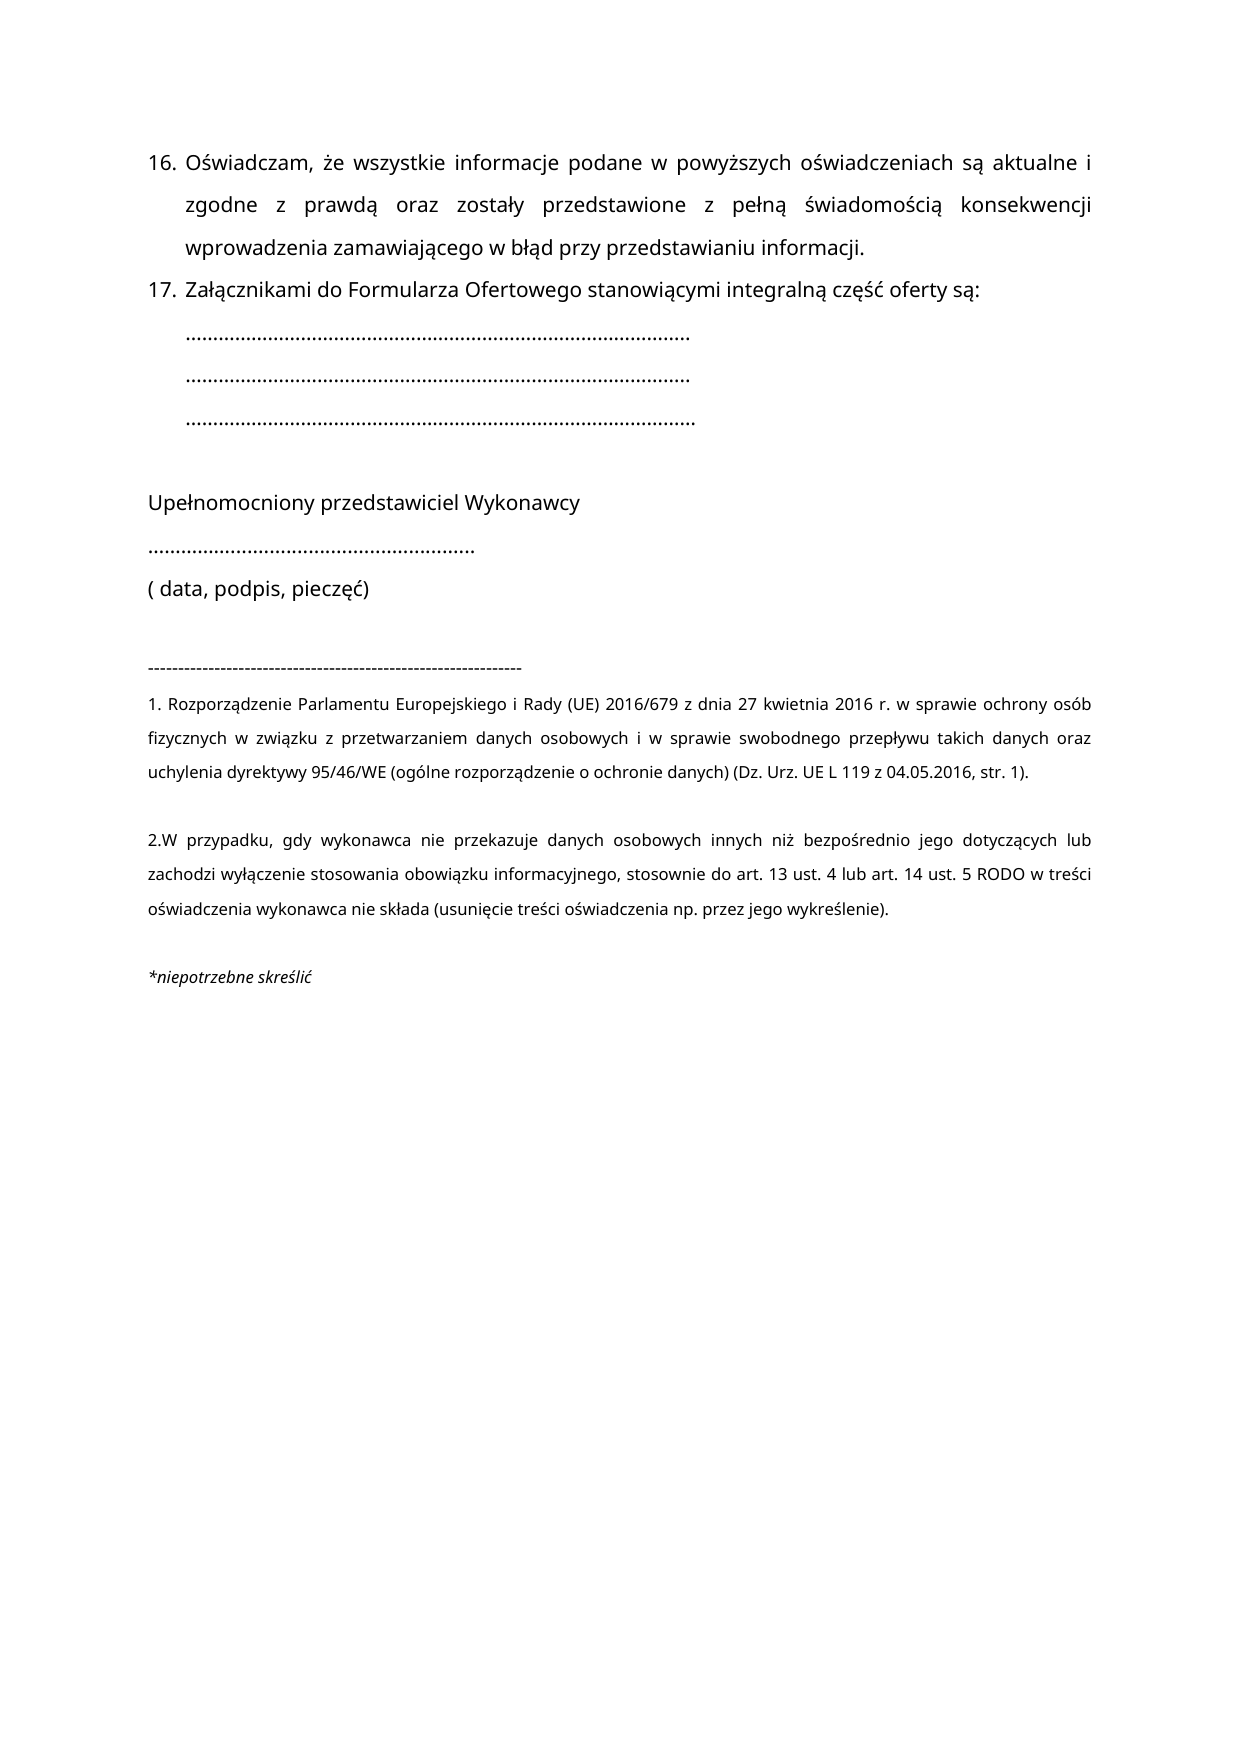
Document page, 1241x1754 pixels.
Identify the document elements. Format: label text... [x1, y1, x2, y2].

text ……………………………………………………………………………….. [185, 361, 1093, 389]
list Załącznikami do Formularza Ofertowego stanowiącymi integralną część oferty są: [148, 275, 1093, 304]
text Upełnomocniony przedstawiciel Wykonawcy [148, 488, 1093, 517]
text ……………............................................ [148, 531, 1093, 559]
text 1. Rozporządzenie Parlamentu Europejskiego i Rady (UE) 2016/679 z dnia 27 kwietnia 2016 r. w sprawie ochrony osób fizycznych w związku z przetwarzaniem danych osobowych i w sprawie swobodnego przepływu takich danych oraz uchylenia dyrektywy 95/46/WE (ogólne rozporządzenie o ochronie danych) (Dz. Urz. UE L 119 z 04.05.2016, str. 1). [148, 693, 1093, 783]
text *niepotrzebne skreślić [148, 965, 1093, 988]
text ………………………………………………………………………………… [185, 403, 1093, 432]
text 2.W przypadku, gdy wykonawca nie przekazuje danych osobowych innych niż bezpośrednio jego dotyczących lub zachodzi wyłączenie stosowania obowiązku informacyjnego, stosownie do art. 13 ust. 4 lub art. 14 ust. 5 RODO w treści oświadczenia wykonawca nie składa (usunięcie treści oświadczenia np. przez jego wykreślenie). [148, 829, 1093, 920]
text ……………………………………………………………………………….. [185, 318, 1093, 346]
text -------------------------------------------------------------- [148, 654, 1093, 680]
text ( data, podpis, pieczęć) [148, 574, 1093, 602]
list Oświadczam, że wszystkie informacje podane w powyższych oświadczeniach są aktualne i zgodne z prawdą oraz zostały przedstawione z pełną świadomością konsekwencji wprowadzenia zamawiającego w błąd przy przedstawianiu informacji. [148, 148, 1093, 261]
